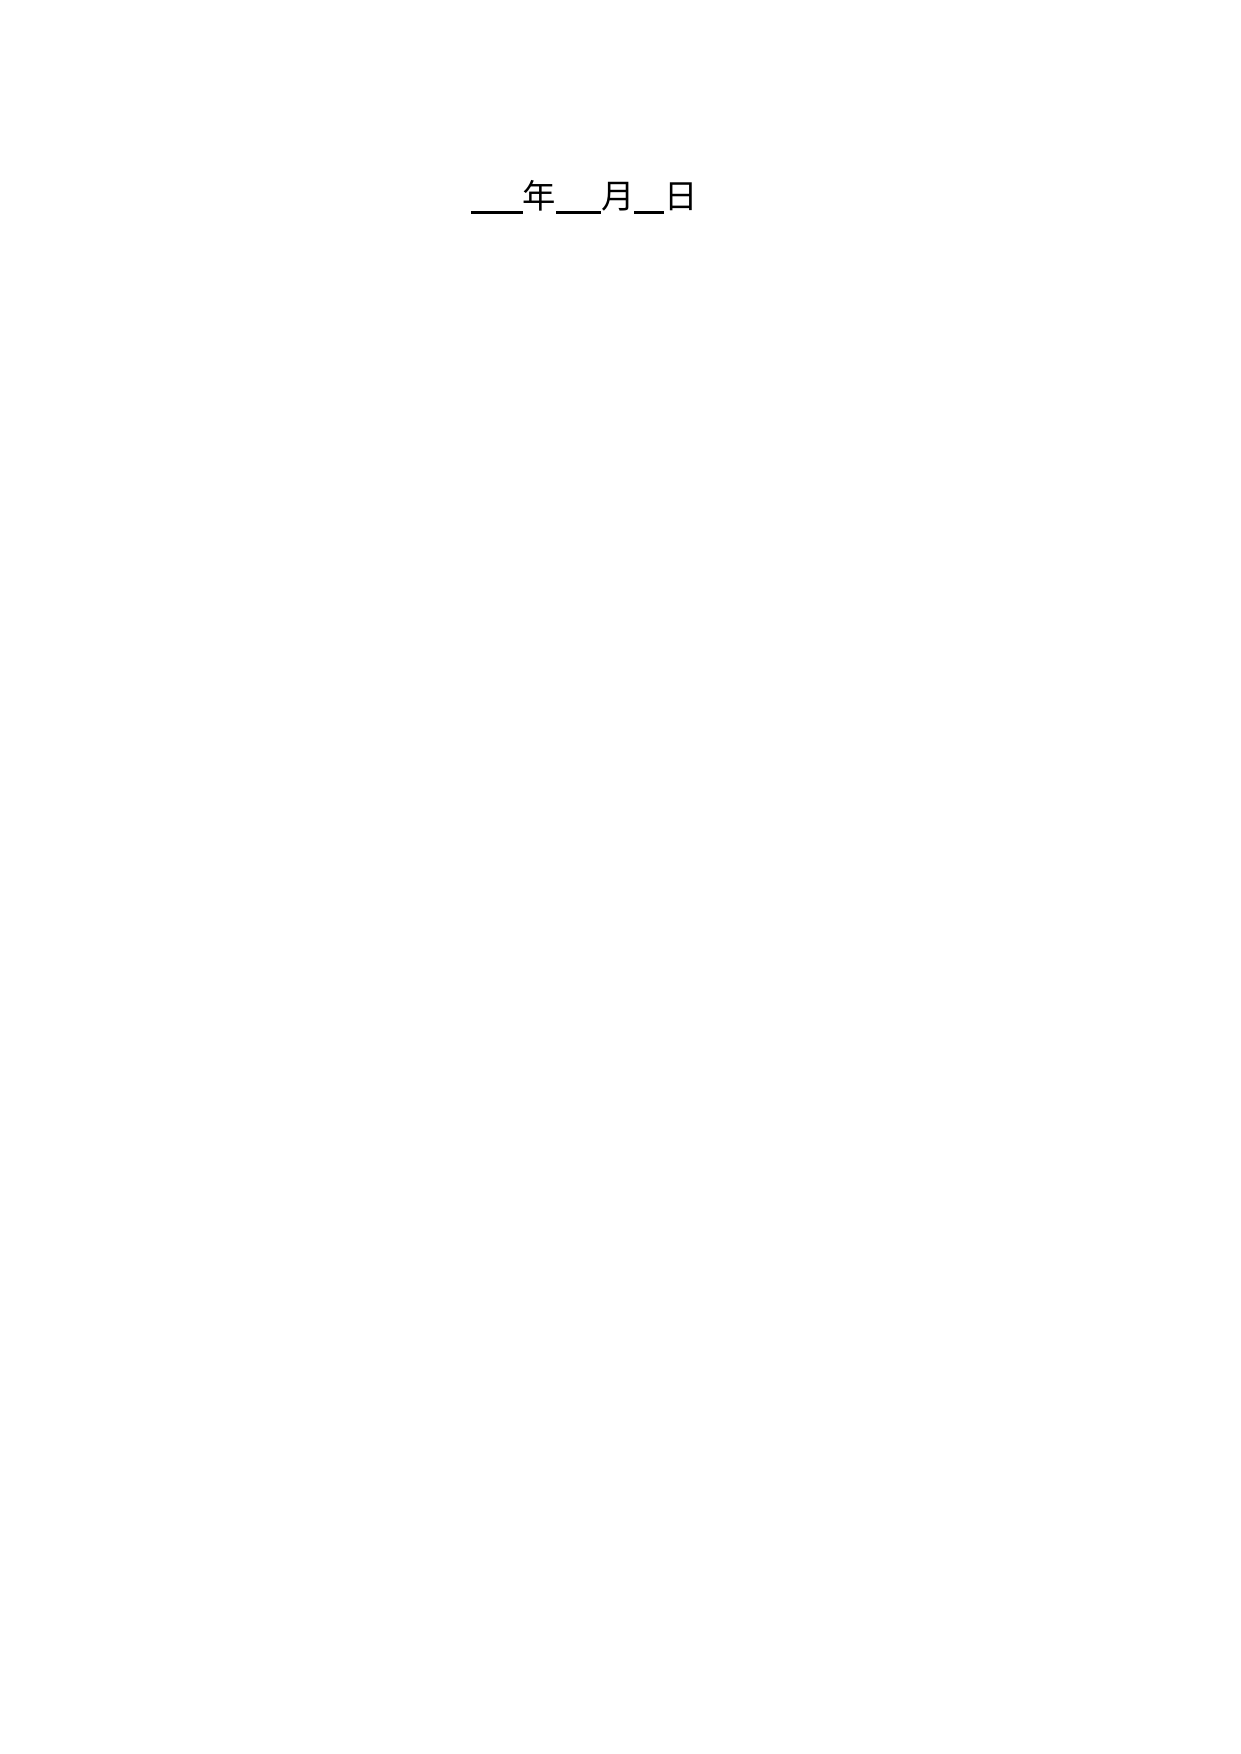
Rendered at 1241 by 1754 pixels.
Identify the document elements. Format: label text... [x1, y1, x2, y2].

text 年 月 日 [221, 162, 1053, 227]
